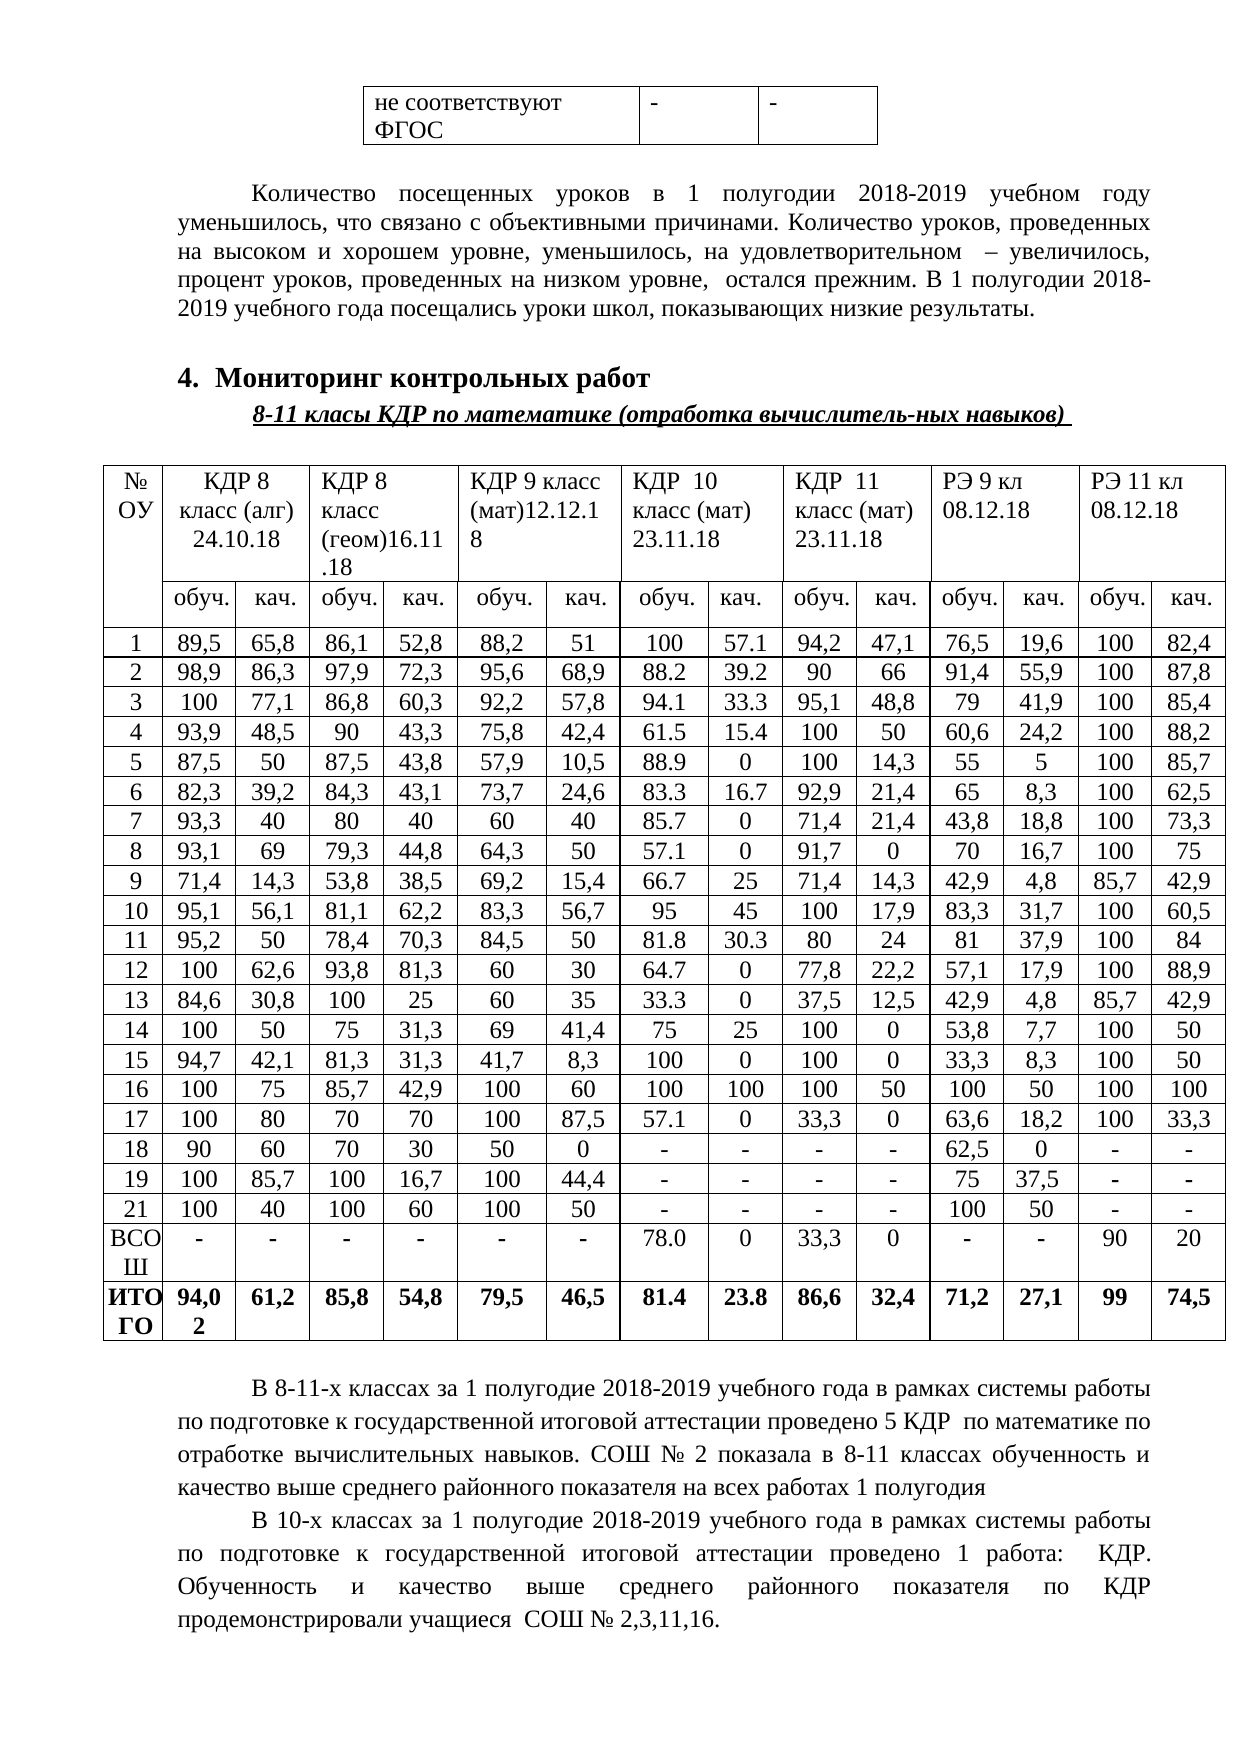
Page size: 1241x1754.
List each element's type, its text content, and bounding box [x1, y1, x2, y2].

table_cell 100 [931, 1194, 1003, 1222]
table_cell 21,4 [857, 806, 929, 835]
table_cell 94,7 [163, 1045, 235, 1073]
table_cell - [783, 1194, 856, 1222]
table_cell 86,6 [783, 1282, 856, 1339]
table_cell 100 [621, 1075, 708, 1103]
table_cell 100 [1079, 747, 1151, 776]
table_cell 50 [1004, 1194, 1078, 1222]
table_header № ОУ [104, 466, 162, 627]
table_cell 40 [236, 806, 309, 835]
table_cell 100 [1079, 717, 1151, 746]
table_cell 20 [1152, 1224, 1225, 1281]
table_cell 0 [857, 1045, 929, 1073]
table_cell 21 [104, 1194, 162, 1222]
table_cell 39,2 [236, 777, 309, 805]
table_cell 85,7 [236, 1164, 309, 1193]
table_cell - [621, 1194, 708, 1222]
table_cell 13 [104, 985, 162, 1014]
table_cell 57.1 [621, 1104, 708, 1133]
table_cell 100 [163, 1164, 235, 1193]
table_cell 99 [1079, 1282, 1151, 1339]
table_cell 70 [384, 1104, 457, 1133]
table_cell 48,5 [236, 717, 309, 746]
table_cell 50 [547, 1194, 619, 1222]
table_cell 70,3 [384, 926, 457, 954]
table_cell 81,3 [384, 955, 457, 984]
table_cell 56,7 [547, 896, 619, 924]
table_cell 30 [547, 955, 619, 984]
table_cell 84,5 [458, 926, 546, 954]
table_cell 81.4 [621, 1282, 708, 1339]
table_cell 100 [1079, 1075, 1151, 1103]
table_cell 93,9 [163, 717, 235, 746]
table_cell 93,1 [163, 836, 235, 865]
table_cell 75 [310, 1015, 383, 1044]
table_cell 55 [931, 747, 1003, 776]
table_cell 14 [104, 1015, 162, 1044]
table_cell 42,1 [236, 1045, 309, 1073]
table_cell 80 [310, 806, 383, 835]
table_cell 100 [783, 747, 856, 776]
table_cell 33,3 [783, 1104, 856, 1133]
table_cell 33,3 [931, 1045, 1003, 1073]
table_cell 1 [104, 628, 162, 656]
table_cell 81 [931, 926, 1003, 954]
table_cell 82,3 [163, 777, 235, 805]
table_cell 100 [1079, 628, 1151, 656]
table_cell - [1079, 1194, 1151, 1222]
table_cell 75 [236, 1075, 309, 1103]
table_cell 40 [384, 806, 457, 835]
table_cell 100 [458, 1075, 546, 1103]
table_cell - [709, 1164, 782, 1193]
table_cell 86,8 [310, 687, 383, 716]
table_cell 5 [1004, 747, 1078, 776]
table_cell 100 [621, 628, 708, 656]
table_cell 41,4 [547, 1015, 619, 1044]
table_cell 88,9 [1152, 955, 1225, 984]
table_cell 100 [1079, 926, 1151, 954]
table_cell 87,5 [163, 747, 235, 776]
table_cell кач. [384, 582, 457, 627]
table_cell 41,7 [458, 1045, 546, 1073]
table_cell 70 [310, 1104, 383, 1133]
table_cell 7 [104, 806, 162, 835]
table_header КДР 10 класс (мат) 23.11.18 [622, 466, 783, 581]
table_cell 75 [931, 1164, 1003, 1193]
table_cell 57,9 [458, 747, 546, 776]
table_cell ВСОШ [104, 1224, 162, 1281]
table_cell 70 [931, 836, 1003, 865]
table_cell 10,5 [547, 747, 619, 776]
table_cell 33.3 [709, 687, 782, 716]
table_cell 23.8 [709, 1282, 782, 1339]
table_cell кач. [236, 582, 309, 627]
table_cell 94,2 [783, 628, 856, 656]
table_cell 0 [709, 1104, 782, 1133]
table_cell 95,1 [783, 687, 856, 716]
table_cell 95,2 [163, 926, 235, 954]
table_cell 74,5 [1152, 1282, 1225, 1339]
table_cell 50 [1152, 1045, 1225, 1073]
table_cell 50 [547, 836, 619, 865]
table_cell - [458, 1224, 546, 1281]
table_cell 14,3 [236, 866, 309, 895]
table_cell обуч. [931, 582, 1003, 627]
table_cell 85,7 [1152, 747, 1225, 776]
table_cell 18 [104, 1134, 162, 1163]
table_cell 2 [104, 658, 162, 686]
table_cell - [857, 1134, 929, 1163]
table_cell 71,4 [163, 866, 235, 895]
table_cell 24,2 [1004, 717, 1078, 746]
table_cell 17 [104, 1104, 162, 1133]
table_cell 60,6 [931, 717, 1003, 746]
table_cell 73,3 [1152, 806, 1225, 835]
table_cell 37,9 [1004, 926, 1078, 954]
table_cell 8,3 [547, 1045, 619, 1073]
table_cell 87,8 [1152, 658, 1225, 686]
table_cell 33.3 [621, 985, 708, 1014]
table_cell 3 [104, 687, 162, 716]
table_cell обуч. [621, 582, 708, 627]
table_cell 81,1 [310, 896, 383, 924]
table_cell 60,5 [1152, 896, 1225, 924]
table_cell 42,9 [931, 985, 1003, 1014]
table_cell 15,4 [547, 866, 619, 895]
table_cell 60 [458, 985, 546, 1014]
table_cell 100 [1079, 658, 1151, 686]
table_cell 37,5 [783, 985, 856, 1014]
table_cell 79,3 [310, 836, 383, 865]
table_cell 100 [458, 1104, 546, 1133]
table_cell 79,5 [458, 1282, 546, 1339]
table_cell 31,3 [384, 1045, 457, 1073]
table_cell 82,4 [1152, 628, 1225, 656]
table_cell 57.1 [621, 836, 708, 865]
table_cell 10 [104, 896, 162, 924]
table_cell 72,3 [384, 658, 457, 686]
table_cell 100 [783, 717, 856, 746]
table_cell 30,8 [236, 985, 309, 1014]
table_cell 90 [163, 1134, 235, 1163]
table_cell 60 [384, 1194, 457, 1222]
table_cell 25 [384, 985, 457, 1014]
table_cell 31,3 [384, 1015, 457, 1044]
table_cell 90 [1079, 1224, 1151, 1281]
table_cell 44,8 [384, 836, 457, 865]
table_cell 50 [547, 926, 619, 954]
table_cell 0 [857, 1104, 929, 1133]
table_cell - [1079, 1134, 1151, 1163]
table_cell 17,9 [857, 896, 929, 924]
table_cell 100 [783, 1075, 856, 1103]
table_cell 95,6 [458, 658, 546, 686]
table_cell обуч. [1079, 582, 1151, 627]
table_cell 40 [547, 806, 619, 835]
table_cell 55,9 [1004, 658, 1078, 686]
table_cell 91,7 [783, 836, 856, 865]
table_cell 100 [163, 1015, 235, 1044]
table_cell 16,7 [384, 1164, 457, 1193]
table_cell - [759, 87, 877, 144]
table_cell 47,1 [857, 628, 929, 656]
table_cell 86,3 [236, 658, 309, 686]
table_cell - [857, 1164, 929, 1193]
table_cell 60 [458, 806, 546, 835]
table_cell 31,7 [1004, 896, 1078, 924]
table_cell 100 [1152, 1075, 1225, 1103]
table_cell 80 [236, 1104, 309, 1133]
table_cell 88.2 [621, 658, 708, 686]
table_cell 33,3 [783, 1224, 856, 1281]
table_cell 24 [857, 926, 929, 954]
table_cell 5 [104, 747, 162, 776]
table_cell 98,9 [163, 658, 235, 686]
table_cell кач. [547, 582, 619, 627]
table_cell 88,2 [1152, 717, 1225, 746]
table_cell 90 [310, 717, 383, 746]
table_cell 12,5 [857, 985, 929, 1014]
table_cell 11 [104, 926, 162, 954]
table_cell 83.3 [621, 777, 708, 805]
table_cell 60 [547, 1075, 619, 1103]
table_cell 22,2 [857, 955, 929, 984]
table_cell 78,4 [310, 926, 383, 954]
table_cell 18,2 [1004, 1104, 1078, 1133]
table_cell - [1152, 1194, 1225, 1222]
table_cell - [236, 1224, 309, 1281]
table_cell 8,3 [1004, 1045, 1078, 1073]
table_cell - [163, 1224, 235, 1281]
table_cell 50 [236, 926, 309, 954]
table_cell - [621, 1134, 708, 1163]
table_cell 18,8 [1004, 806, 1078, 835]
table_header РЭ 9 кл 08.12.18 [932, 466, 1079, 581]
table_cell 85,7 [310, 1075, 383, 1103]
table_cell 4,8 [1004, 985, 1078, 1014]
table_cell 95,1 [163, 896, 235, 924]
table_cell 64.7 [621, 955, 708, 984]
table_cell 39.2 [709, 658, 782, 686]
table_cell 69 [458, 1015, 546, 1044]
table_cell 43,8 [384, 747, 457, 776]
table_cell 53,8 [310, 866, 383, 895]
table_cell 100 [163, 1104, 235, 1133]
table_cell 50 [236, 1015, 309, 1044]
table_cell обуч. [783, 582, 856, 627]
table_cell - [709, 1134, 782, 1163]
table_cell 15 [104, 1045, 162, 1073]
table_cell 40 [236, 1194, 309, 1222]
table_cell 100 [163, 1194, 235, 1222]
table_cell 25 [709, 1015, 782, 1044]
table_cell 8,3 [1004, 777, 1078, 805]
table_cell 77,8 [783, 955, 856, 984]
table_cell 4 [104, 717, 162, 746]
table_cell 50 [857, 1075, 929, 1103]
table_cell 71,2 [931, 1282, 1003, 1339]
table_cell 100 [1079, 1015, 1151, 1044]
table_cell 62,2 [384, 896, 457, 924]
table_cell 0 [709, 806, 782, 835]
table_cell кач. [1004, 582, 1078, 627]
list Количество посещенных уроков в 1 полугодии 2018-2019 учебном году уменьшилось, что связано с объективными причинами. Количество уроков, проведенных на высоком и хорошем уровне, уменьшилось, на удовлетворительном – увеличилось, процент уроков, проведенных на низком уровне, остался прежним. В 1 полугодии 2018-2019 учебного года посещались уроки школ, показывающих низкие результаты. [177, 178, 1152, 322]
table_cell 86,1 [310, 628, 383, 656]
table_cell 100 [1079, 955, 1151, 984]
table_cell 27,1 [1004, 1282, 1078, 1339]
table_cell 12 [104, 955, 162, 984]
table_cell 94.1 [621, 687, 708, 716]
table_cell - [1079, 1164, 1151, 1193]
table_cell - [640, 87, 758, 144]
table_cell 75 [1152, 836, 1225, 865]
table_cell 100 [310, 1194, 383, 1222]
table_cell 46,5 [547, 1282, 619, 1339]
table_cell 62,5 [1152, 777, 1225, 805]
table_cell 100 [458, 1164, 546, 1193]
table_cell 0 [857, 1015, 929, 1044]
table_cell 53,8 [931, 1015, 1003, 1044]
table_cell 42,9 [1152, 985, 1225, 1014]
table_cell 17,9 [1004, 955, 1078, 984]
table_cell обуч. [163, 582, 235, 627]
table_cell 50 [458, 1134, 546, 1163]
table_cell 0 [857, 836, 929, 865]
table_cell 4,8 [1004, 866, 1078, 895]
table_cell 24,6 [547, 777, 619, 805]
table_cell 85,4 [1152, 687, 1225, 716]
table_cell 84 [1152, 926, 1225, 954]
table_cell 71,4 [783, 866, 856, 895]
table_cell 100 [163, 955, 235, 984]
table_cell 93,3 [163, 806, 235, 835]
table_cell 30 [384, 1134, 457, 1163]
table_cell 100 [310, 1164, 383, 1193]
table_cell 0 [547, 1134, 619, 1163]
table_cell 84,6 [163, 985, 235, 1014]
table_cell 0 [709, 836, 782, 865]
table_cell 9 [104, 866, 162, 895]
table_cell 95 [621, 896, 708, 924]
table_cell 16,7 [1004, 836, 1078, 865]
table_cell 100 [1079, 1104, 1151, 1133]
table_header КДР 9 класс (мат)12.12.18 [459, 466, 621, 581]
table_cell 42,9 [931, 866, 1003, 895]
table_cell 33,3 [1152, 1104, 1225, 1133]
table_cell 50 [236, 747, 309, 776]
table_cell 90 [783, 658, 856, 686]
table_cell 85.7 [621, 806, 708, 835]
table_cell 100 [783, 1045, 856, 1073]
table_cell обуч. [310, 582, 383, 627]
table_cell 62,5 [931, 1134, 1003, 1163]
table_cell 79 [931, 687, 1003, 716]
table_cell - [547, 1224, 619, 1281]
table_cell 100 [1079, 1045, 1151, 1073]
table_cell 85,8 [310, 1282, 383, 1339]
table_cell 100 [621, 1045, 708, 1073]
list В 10-х классах за 1 полугодие 2018-2019 учебного года в рамках системы работы по подготовке к государственной итоговой аттестации проведено 1 работа: КДР. Обученность и качество выше среднего районного показателя по КДР продемонстрировали учащиеся СОШ № 2,3,11,16. [177, 1505, 1152, 1633]
table_cell 84,3 [310, 777, 383, 805]
table_header КДР 8 класс (геом)16.11.18 [310, 466, 458, 581]
table_cell 88,2 [458, 628, 546, 656]
table_cell 52,8 [384, 628, 457, 656]
table_cell 100 [458, 1194, 546, 1222]
table_cell 83,3 [458, 896, 546, 924]
table_cell 50 [1004, 1075, 1078, 1103]
table_cell 63,6 [931, 1104, 1003, 1133]
table_cell - [1152, 1164, 1225, 1193]
table_cell 66.7 [621, 866, 708, 895]
table_cell 0 [709, 985, 782, 1014]
table_cell 89,5 [163, 628, 235, 656]
table_cell 61.5 [621, 717, 708, 746]
table_cell не соответствуют ФГОС [364, 87, 639, 144]
table_cell 14,3 [857, 747, 929, 776]
table_cell 100 [1079, 836, 1151, 865]
table_cell 35 [547, 985, 619, 1014]
table_cell ИТОГО [104, 1282, 162, 1339]
table_cell 100 [1079, 896, 1151, 924]
table_cell 7,7 [1004, 1015, 1078, 1044]
table_cell 93,8 [310, 955, 383, 984]
table_cell 14,3 [857, 866, 929, 895]
table_cell 57,8 [547, 687, 619, 716]
table_cell 70 [310, 1134, 383, 1163]
table_cell 75,8 [458, 717, 546, 746]
table_cell 92,9 [783, 777, 856, 805]
table_cell - [709, 1194, 782, 1222]
table_cell 88.9 [621, 747, 708, 776]
table_header КДР 11 класс (мат) 23.11.18 [784, 466, 931, 581]
table_cell 76,5 [931, 628, 1003, 656]
table_cell 100 [1079, 687, 1151, 716]
table_cell 51 [547, 628, 619, 656]
table_cell 42,4 [547, 717, 619, 746]
table_cell 30.3 [709, 926, 782, 954]
table_cell 15.4 [709, 717, 782, 746]
table_cell 71,4 [783, 806, 856, 835]
table_cell 56,1 [236, 896, 309, 924]
table_cell 87,5 [310, 747, 383, 776]
table_cell 75 [621, 1015, 708, 1044]
table_cell 91,4 [931, 658, 1003, 686]
table_cell 19 [104, 1164, 162, 1193]
table_header РЭ 11 кл 08.12.18 [1080, 466, 1225, 581]
list Мониторинг контрольных работ [177, 361, 1152, 394]
table_cell 100 [1079, 777, 1151, 805]
table_cell 87,5 [547, 1104, 619, 1133]
table_cell 77,1 [236, 687, 309, 716]
table_cell - [857, 1194, 929, 1222]
table_cell 0 [709, 955, 782, 984]
table_cell 16.7 [709, 777, 782, 805]
table_cell - [783, 1134, 856, 1163]
table_cell - [621, 1164, 708, 1193]
table_cell 41,9 [1004, 687, 1078, 716]
table_cell 60 [458, 955, 546, 984]
table_cell 100 [163, 687, 235, 716]
table_cell 45 [709, 896, 782, 924]
table_cell 42,9 [384, 1075, 457, 1103]
table_cell кач. [857, 582, 929, 627]
table_cell 60,3 [384, 687, 457, 716]
table_cell 62,6 [236, 955, 309, 984]
table_cell - [310, 1224, 383, 1281]
table_cell 100 [1079, 806, 1151, 835]
table_cell 65,8 [236, 628, 309, 656]
table_cell кач. [1152, 582, 1225, 627]
table_cell 43,3 [384, 717, 457, 746]
table_cell 54,8 [384, 1282, 457, 1339]
table_cell 25 [709, 866, 782, 895]
table_cell 38,5 [384, 866, 457, 895]
table_cell 94,02 [163, 1282, 235, 1339]
table_cell 100 [783, 1015, 856, 1044]
table_cell 0 [1004, 1134, 1078, 1163]
table_cell 78.0 [621, 1224, 708, 1281]
table_cell 100 [310, 985, 383, 1014]
table_cell - [783, 1164, 856, 1193]
table_cell 100 [931, 1075, 1003, 1103]
table_cell 44,4 [547, 1164, 619, 1193]
table_cell - [1004, 1224, 1078, 1281]
table_cell 42,9 [1152, 866, 1225, 895]
table_cell 50 [1152, 1015, 1225, 1044]
table_cell 85,7 [1079, 985, 1151, 1014]
table_cell 8 [104, 836, 162, 865]
table_cell 69,2 [458, 866, 546, 895]
table_cell 80 [783, 926, 856, 954]
table_cell 66 [857, 658, 929, 686]
table_cell 43,1 [384, 777, 457, 805]
table_cell 21,4 [857, 777, 929, 805]
table_cell 57,1 [931, 955, 1003, 984]
table_cell 37,5 [1004, 1164, 1078, 1193]
table_cell кач. [709, 582, 782, 627]
table_cell 16 [104, 1075, 162, 1103]
table_cell 48,8 [857, 687, 929, 716]
table_cell 69 [236, 836, 309, 865]
table_header КДР 8 класс (алг) 24.10.18 [163, 466, 309, 581]
table_cell - [384, 1224, 457, 1281]
table_cell 100 [783, 896, 856, 924]
table_cell 0 [857, 1224, 929, 1281]
table_cell 81,3 [310, 1045, 383, 1073]
table_cell 61,2 [236, 1282, 309, 1339]
table_cell 6 [104, 777, 162, 805]
table_cell 92,2 [458, 687, 546, 716]
table_cell 83,3 [931, 896, 1003, 924]
table_cell 85,7 [1079, 866, 1151, 895]
table_cell обуч. [458, 582, 546, 627]
table_cell 0 [709, 1045, 782, 1073]
table_cell 32,4 [857, 1282, 929, 1339]
table_cell 97,9 [310, 658, 383, 686]
table_cell 81.8 [621, 926, 708, 954]
table_cell 64,3 [458, 836, 546, 865]
table_cell 100 [163, 1075, 235, 1103]
table_cell 60 [236, 1134, 309, 1163]
table_cell 0 [709, 1224, 782, 1281]
table_cell 100 [709, 1075, 782, 1103]
table_cell 68,9 [547, 658, 619, 686]
list В 8-11-х классах за 1 полугодие 2018-2019 учебного года в рамках системы работы по подготовке к государственной итоговой аттестации проведено 5 КДР по математике по отработке вычислительных навыков. СОШ № 2 показала в 8-11 классах обученность и качество выше среднего районного показателя на всех работах 1 полугодия [177, 1373, 1152, 1501]
table_cell 43,8 [931, 806, 1003, 835]
table_cell 0 [709, 747, 782, 776]
table_cell - [1152, 1134, 1225, 1163]
table_cell 50 [857, 717, 929, 746]
table_cell 19,6 [1004, 628, 1078, 656]
table_cell - [931, 1224, 1003, 1281]
table_cell 65 [931, 777, 1003, 805]
list 8-11 класы КДР по математике (отработка вычислитель-ных навыков) [252, 399, 1152, 428]
table_cell 57.1 [709, 628, 782, 656]
table_cell 73,7 [458, 777, 546, 805]
